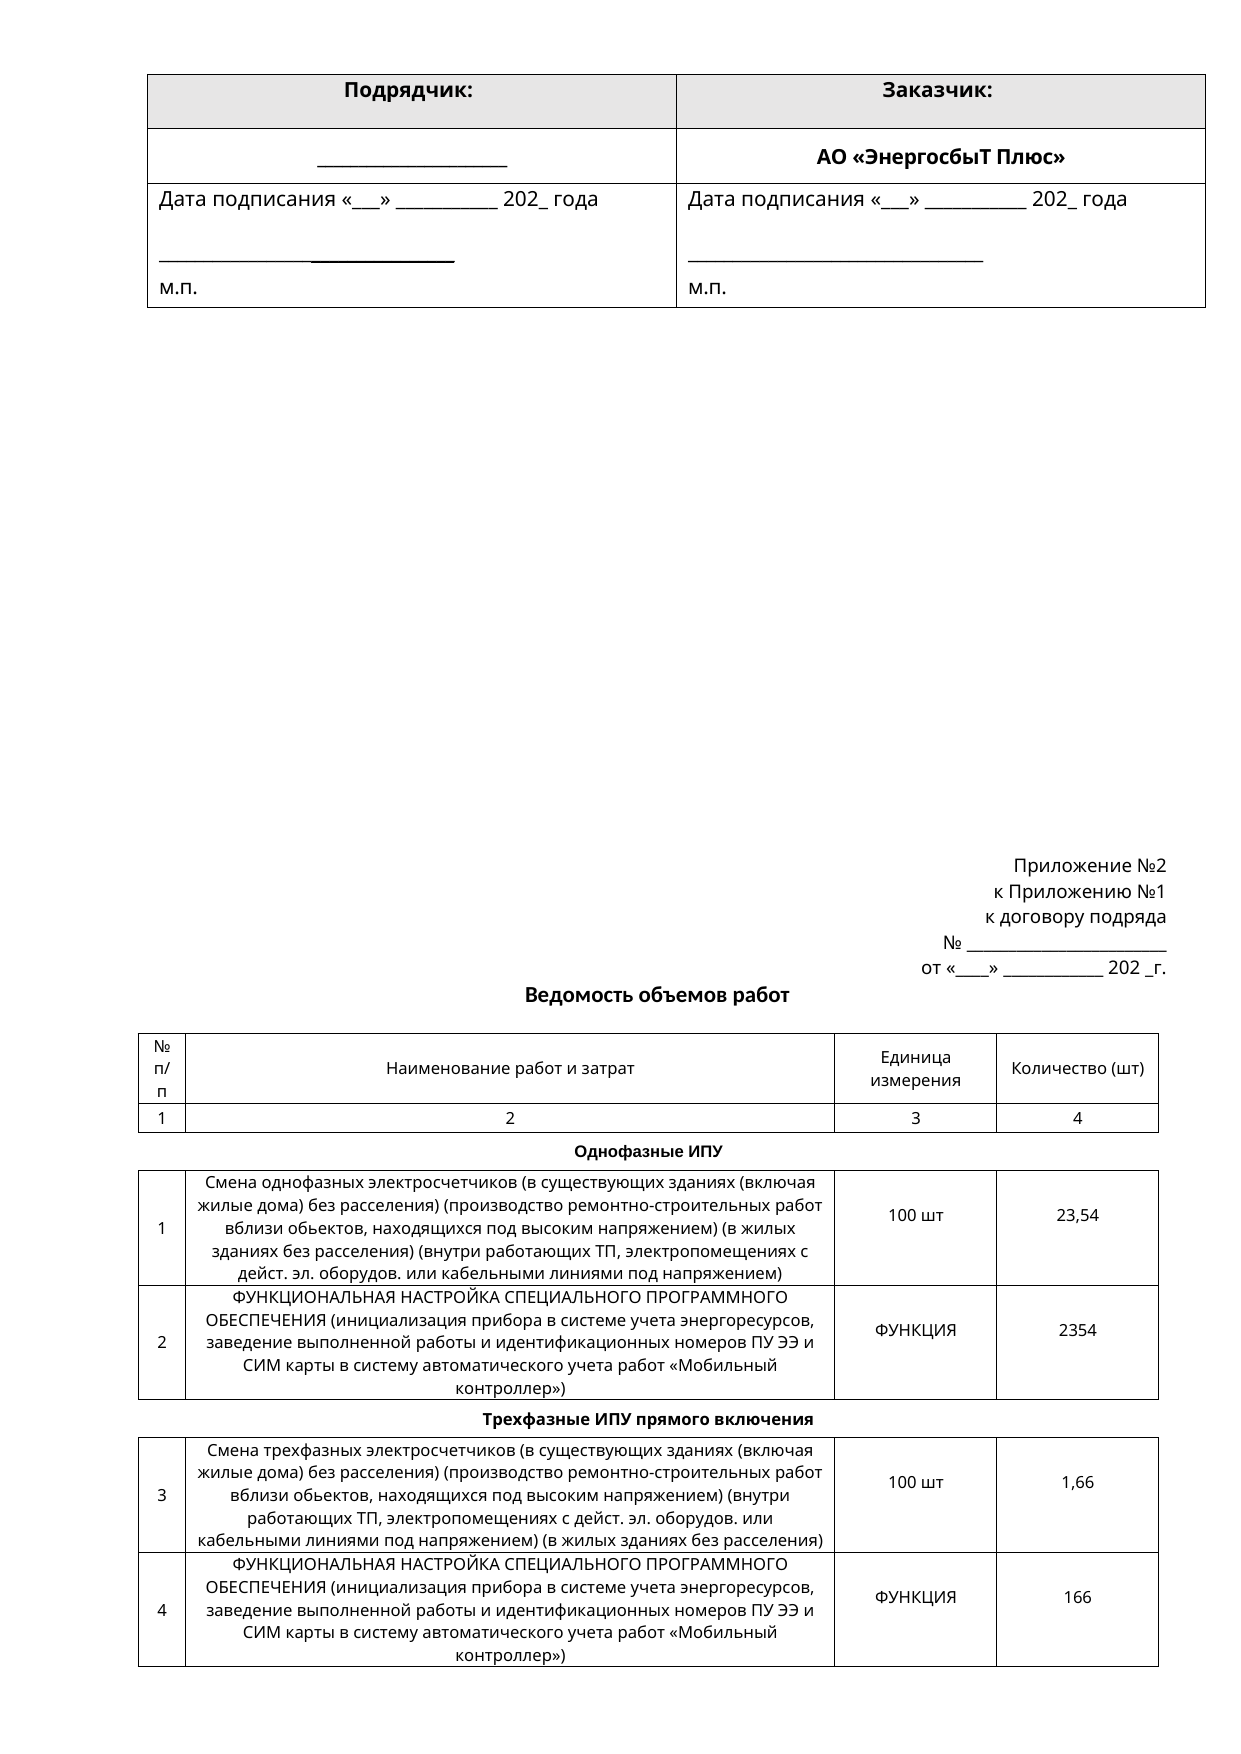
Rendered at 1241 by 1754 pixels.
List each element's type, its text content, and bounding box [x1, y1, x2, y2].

table_cell 2 [139, 1286, 185, 1399]
table_cell 4 [997, 1104, 1158, 1132]
text к Приложению №1 [856, 878, 1167, 904]
table_cell ФУНКЦИЯ [835, 1286, 996, 1399]
table_cell 4 [139, 1553, 185, 1666]
table_cell Трехфазные ИПУ прямого включения [138, 1400, 1159, 1437]
text № ________________________ [856, 929, 1167, 955]
subtitle Приложение №2 [856, 853, 1167, 878]
table_cell АО «ЭнергосбыТ Плюс» [677, 129, 1205, 183]
table_cell 100 шт [835, 1438, 996, 1552]
table_cell ФУНКЦИЯ [835, 1553, 996, 1666]
table_cell 2 [186, 1104, 834, 1132]
table_cell 1 [139, 1171, 185, 1284]
table_cell _______________________ [148, 129, 676, 183]
table_cell 3 [835, 1104, 996, 1132]
table_header № п/п [139, 1034, 185, 1102]
table_header Единица измерения [835, 1034, 996, 1102]
table_cell 166 [997, 1553, 1158, 1666]
text Ведомость объемов работ [148, 980, 1167, 1008]
table_header Количество (шт) [997, 1034, 1158, 1102]
table_cell Смена однофазных электросчетчиков (в существующих зданиях (включая жилые дома) без расселения) (производство ремонтно-строительных работ вблизи обьектов, находящихся под высоким напряжением) (в жилых зданиях без расселения) (внутри работающих ТП, электропомещениях с дейст. эл. оборудов. или кабельными линиями под напряжением) [186, 1171, 834, 1284]
table_header Наименование работ и затрат [186, 1034, 834, 1102]
table_cell Дата подписания «___» ___________ 202_ года _________________________________ м.п. [148, 184, 676, 307]
table_cell 1,66 [997, 1438, 1158, 1552]
table_cell 23,54 [997, 1171, 1158, 1284]
table_cell 3 [139, 1438, 185, 1552]
table_header Заказчик: [677, 75, 1205, 128]
table_cell Дата подписания «___» ___________ 202_ года _________________________________ м.п. [677, 184, 1205, 307]
text от «____» ____________ 202 _г. [856, 955, 1167, 980]
table_cell 100 шт [835, 1171, 996, 1284]
table_cell Однофазные ИПУ [138, 1133, 1159, 1170]
table_cell 1 [139, 1104, 185, 1132]
table_header Подрядчик: [148, 75, 676, 128]
table_cell 2354 [997, 1286, 1158, 1399]
text к договору подряда [856, 904, 1167, 929]
